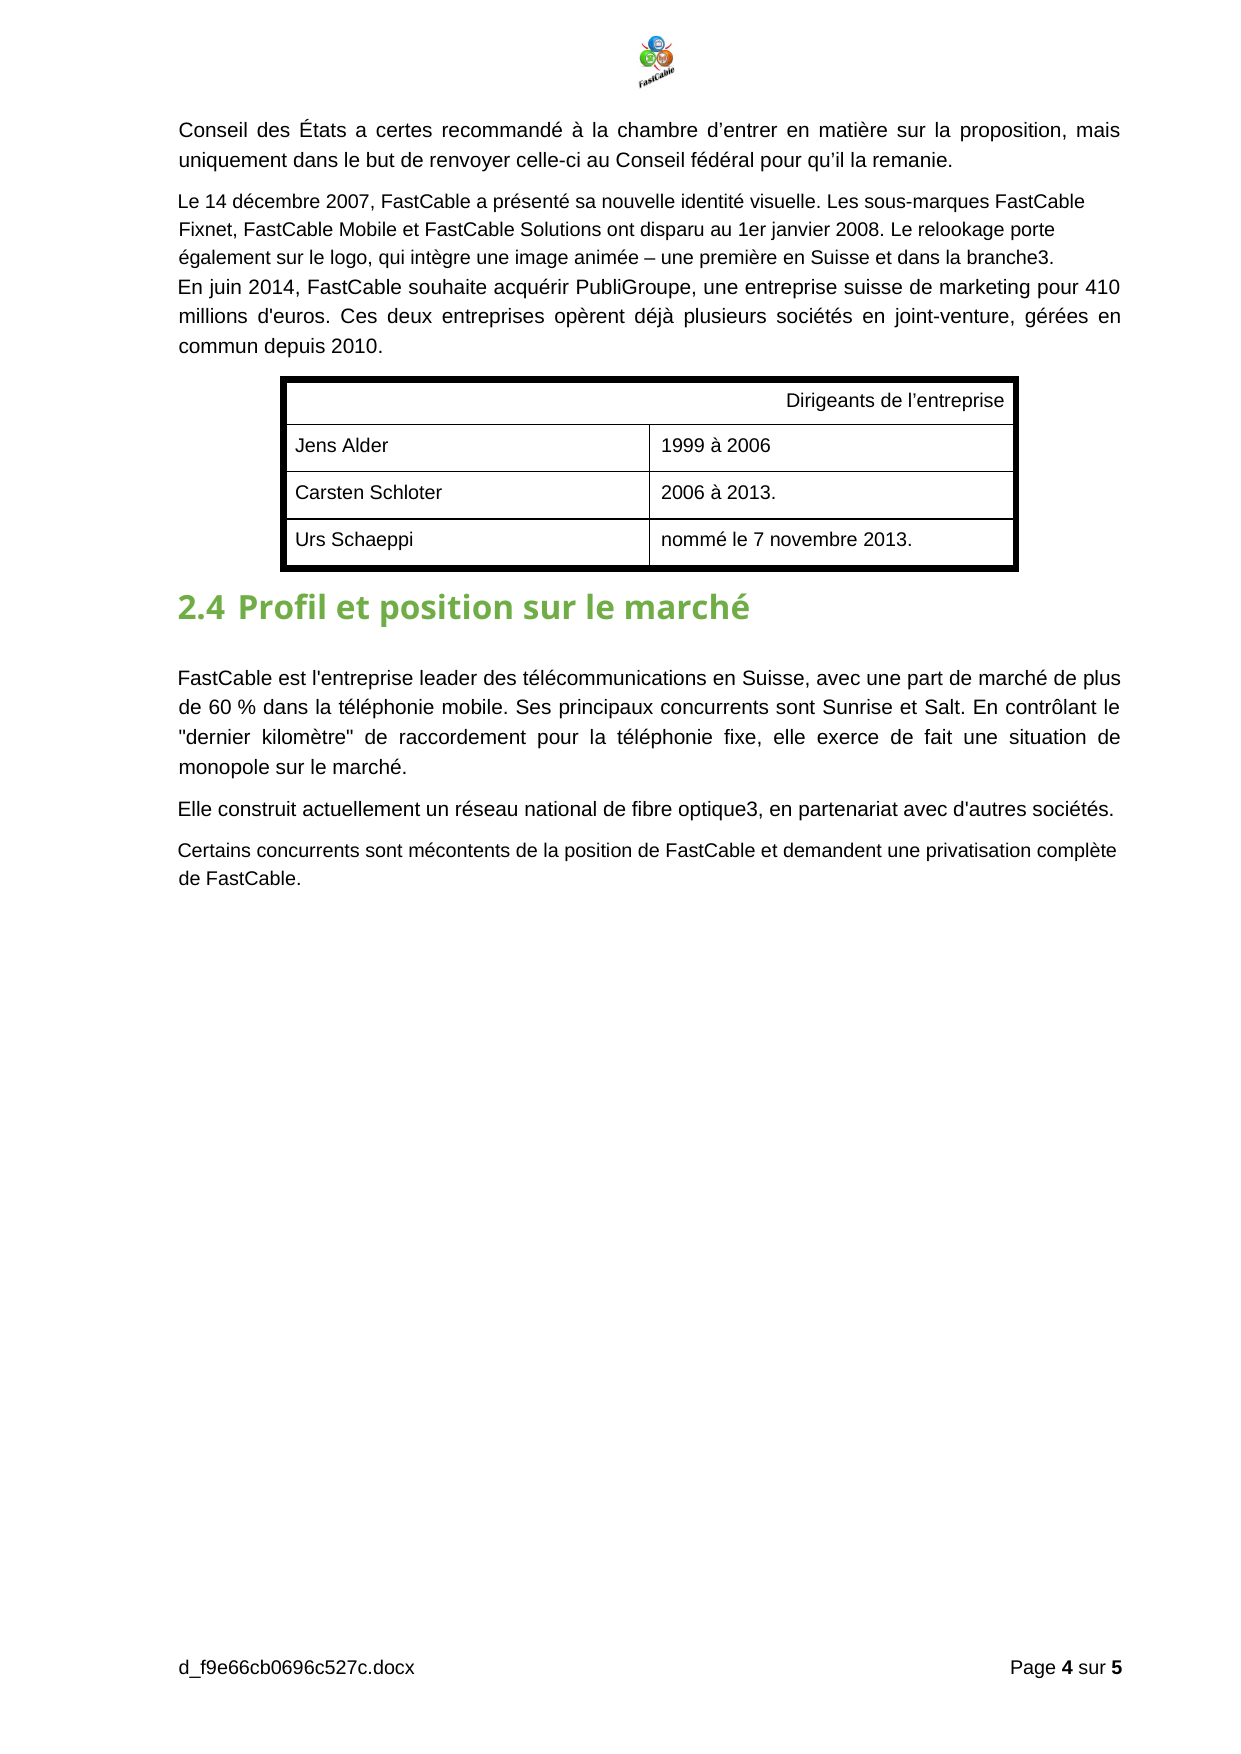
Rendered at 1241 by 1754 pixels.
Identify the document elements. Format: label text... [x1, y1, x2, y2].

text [177, 118, 1122, 172]
picture [633, 33, 680, 91]
table_cell 1999 à 2006 [650, 425, 1013, 471]
table_cell Urs Schaeppi [287, 520, 649, 565]
text Le 14 décembre 2007, FastCable a présenté sa nouvelle identité visuelle. Les sous-marques FastCable Fixnet, FastCable Mobile et FastCable Solutions ont disparu au 1er janvier 2008. Le relookage porte également sur le logo, qui intègre une image animée – une première en Suisse et dans la branche3. [177, 190, 1122, 269]
table_cell Carsten Schloter [287, 472, 649, 518]
text Elle construit actuellement un réseau national de fibre optique3, en partenariat avec d'autres sociétés. [177, 797, 1122, 821]
table_cell 2006 à 2013. [650, 472, 1013, 518]
text En juin 2014, FastCable souhaite acquérir PubliGroupe, une entreprise suisse de marketing pour 410 millions d'euros. Ces deux entreprises opèrent déjà plusieurs sociétés en joint-venture, gérées en commun depuis 2010. [177, 275, 1122, 358]
table_cell Jens Alder [287, 425, 649, 471]
text Certains concurrents sont mécontents de la position de FastCable et demandent une privatisation complète de FastCable. [177, 839, 1122, 890]
table_header Dirigeants de l’entreprise [287, 383, 1013, 423]
subtitle Profil et position sur le marché [177, 584, 1122, 629]
table_cell nommé le 7 novembre 2013. [650, 520, 1013, 565]
text FastCable est l'entreprise leader des télécommunications en Suisse, avec une part de marché de plus de 60 % dans la téléphonie mobile. Ses principaux concurrents sont Sunrise et Salt. En contrôlant le "dernier kilomètre" de raccordement pour la téléphonie fixe, elle exerce de fait une situation de monopole sur le marché. [177, 665, 1122, 778]
